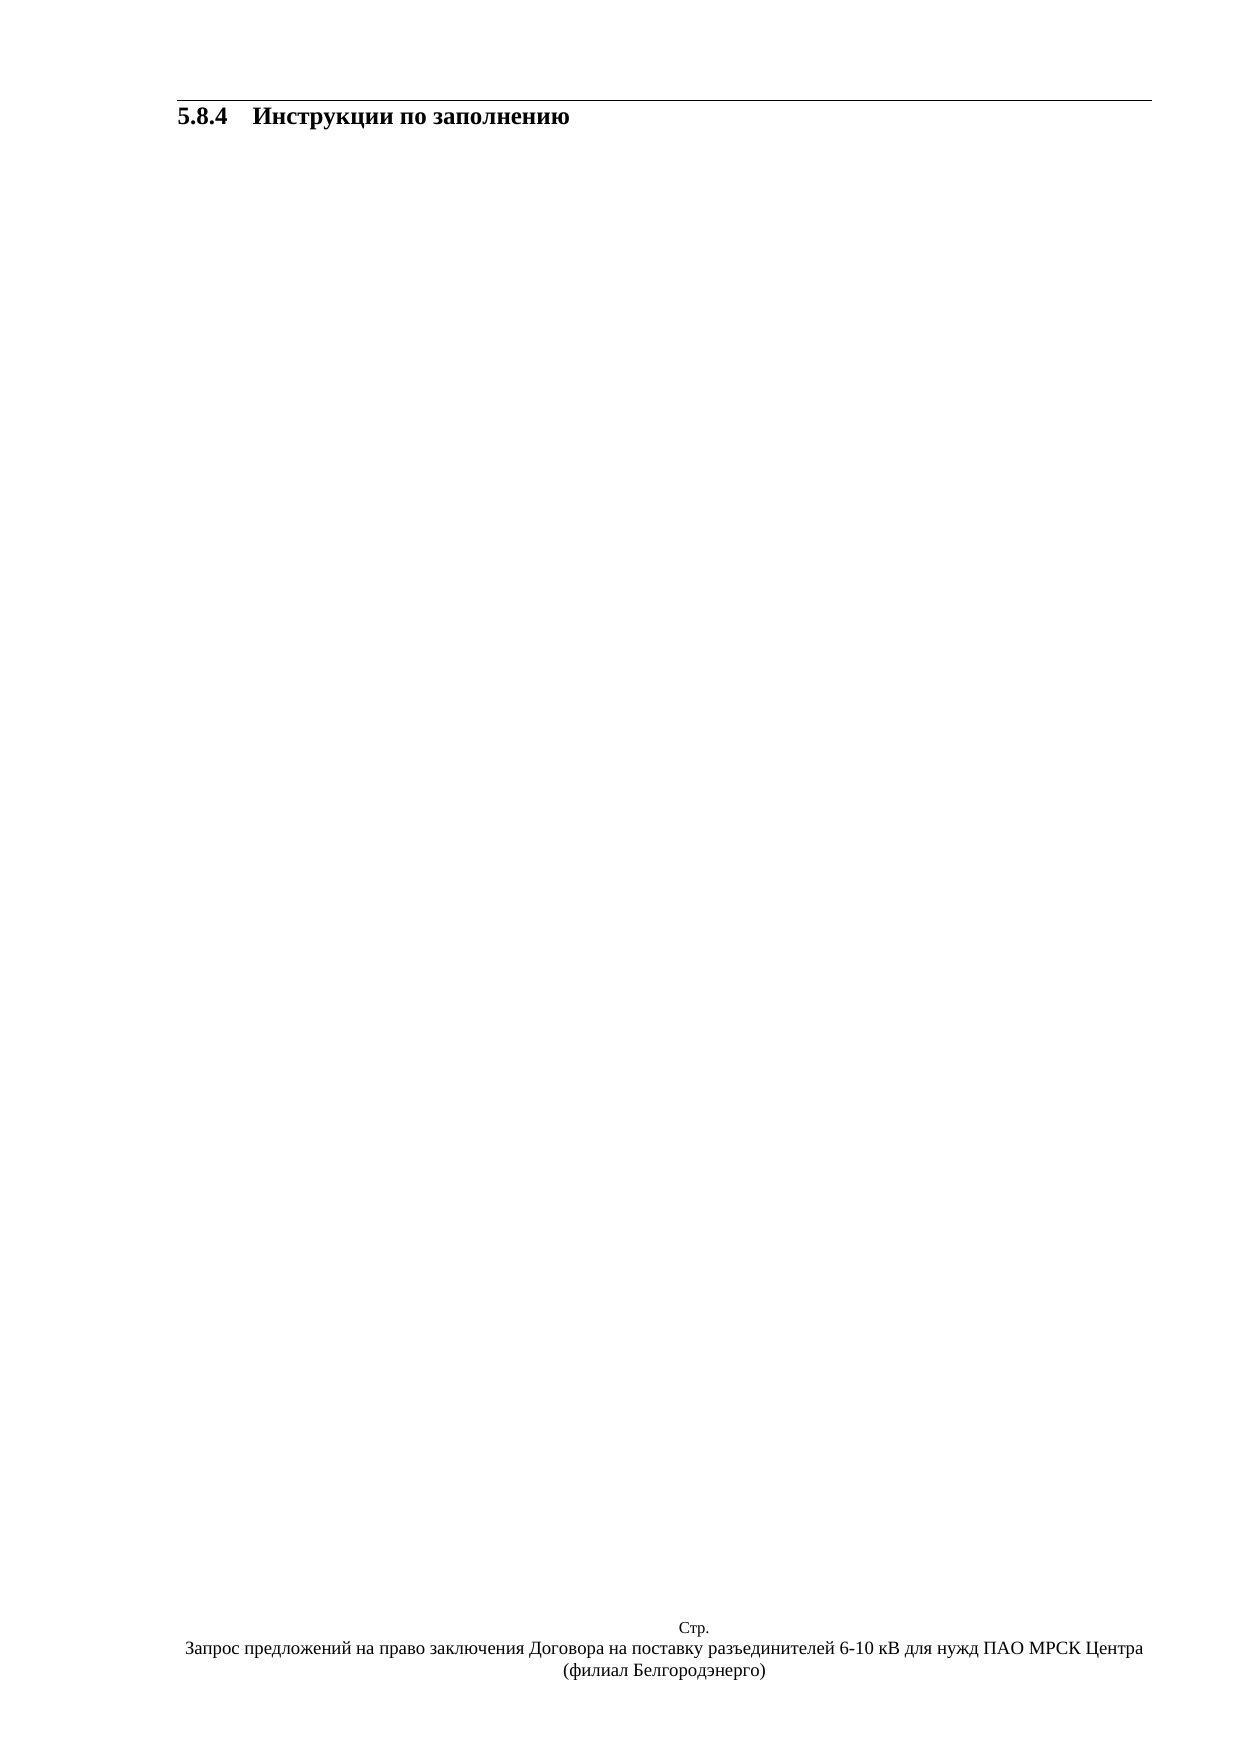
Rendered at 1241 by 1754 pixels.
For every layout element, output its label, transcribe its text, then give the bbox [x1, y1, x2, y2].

subtitle Инструкции по заполнению [177, 101, 1152, 130]
